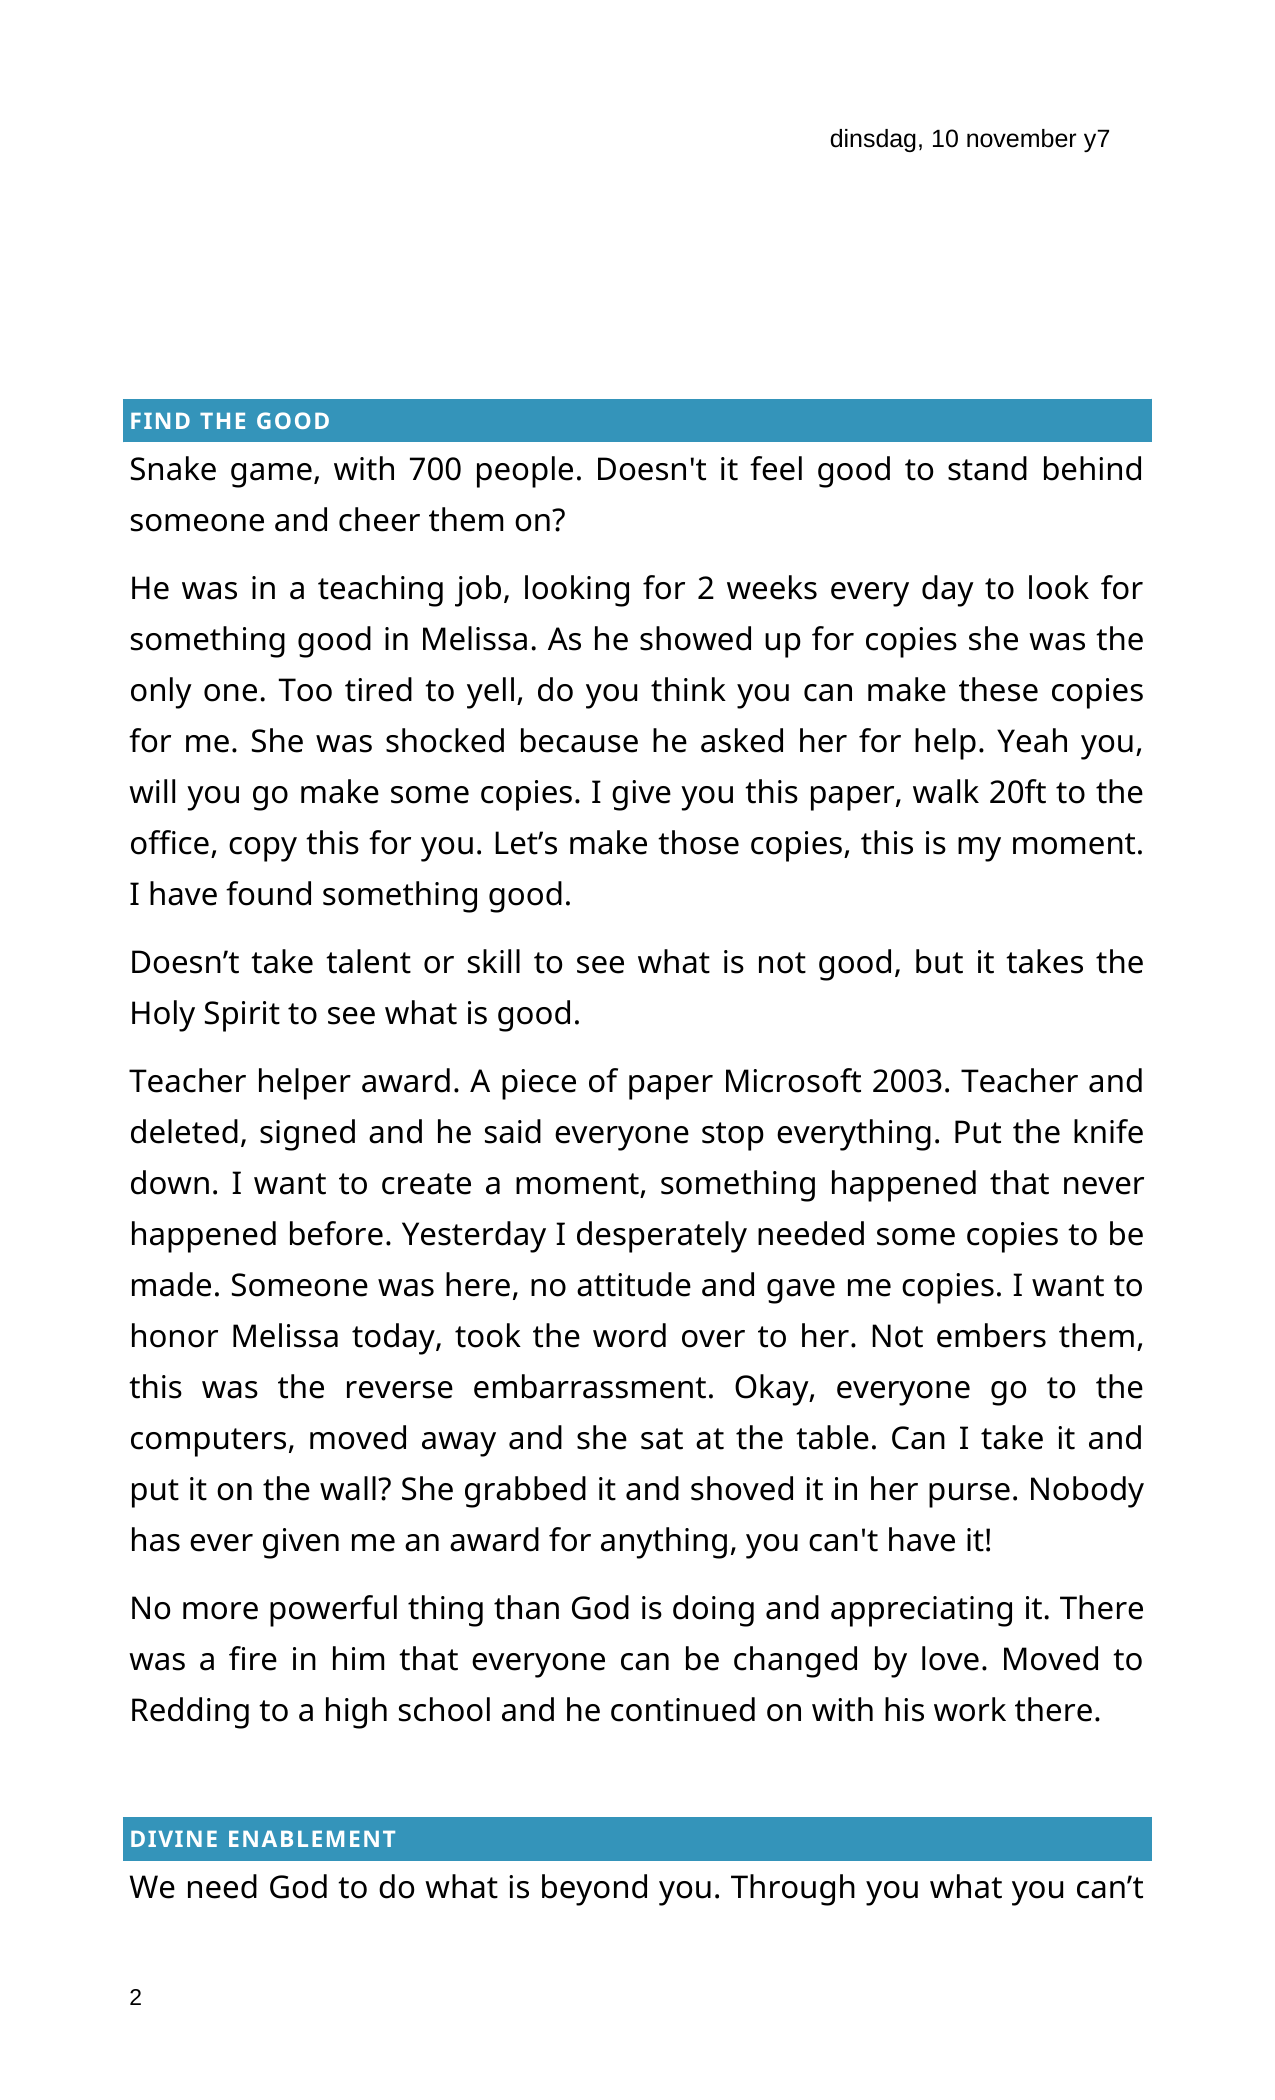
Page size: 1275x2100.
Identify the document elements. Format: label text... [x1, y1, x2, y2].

text Snake game, with 700 people. Doesn't it feel good to stand behind someone and cheer them on? [129, 447, 1146, 541]
text Teacher helper award. A piece of paper Microsoft 2003. Teacher and deleted, signed and he said everyone stop everything. Put the knife down. I want to create a moment, something happened that never happened before. Yesterday I desperately needed some copies to be made. Someone was here, no attitude and gave me copies. I want to honor Melissa today, took the word over to her. Not embers them, this was the reverse embarrassment. Okay, everyone go to the computers, moved away and she sat at the table. Can I take it and put it on the wall? She grabbed it and shoved it in her purse. Nobody has ever given me an award for anything, you can't have it! [129, 1058, 1146, 1561]
text He was in a teaching job, looking for 2 weeks every day to look for something good in Melissa. As he showed up for copies she was the only one. Too tired to yell, do you think you can make these copies for me. She was shocked because he asked her for help. Yeah you, will you go make some copies. I give you this paper, walk 20ft to the office, copy this for you. Let’s make those copies, this is my moment. I have found something good. [129, 566, 1146, 915]
subtitle Find the good [129, 405, 1146, 436]
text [129, 1865, 1146, 1908]
text No more powerful thing than God is doing and appreciating it. There was a fire in him that everyone can be changed by love. Moved to Redding to a high school and he continued on with his work there. [129, 1586, 1146, 1730]
subtitle Divine enablement [129, 1823, 1146, 1854]
text Doesn’t take talent or skill to see what is not good, but it takes the Holy Spirit to see what is good. [129, 940, 1146, 1033]
